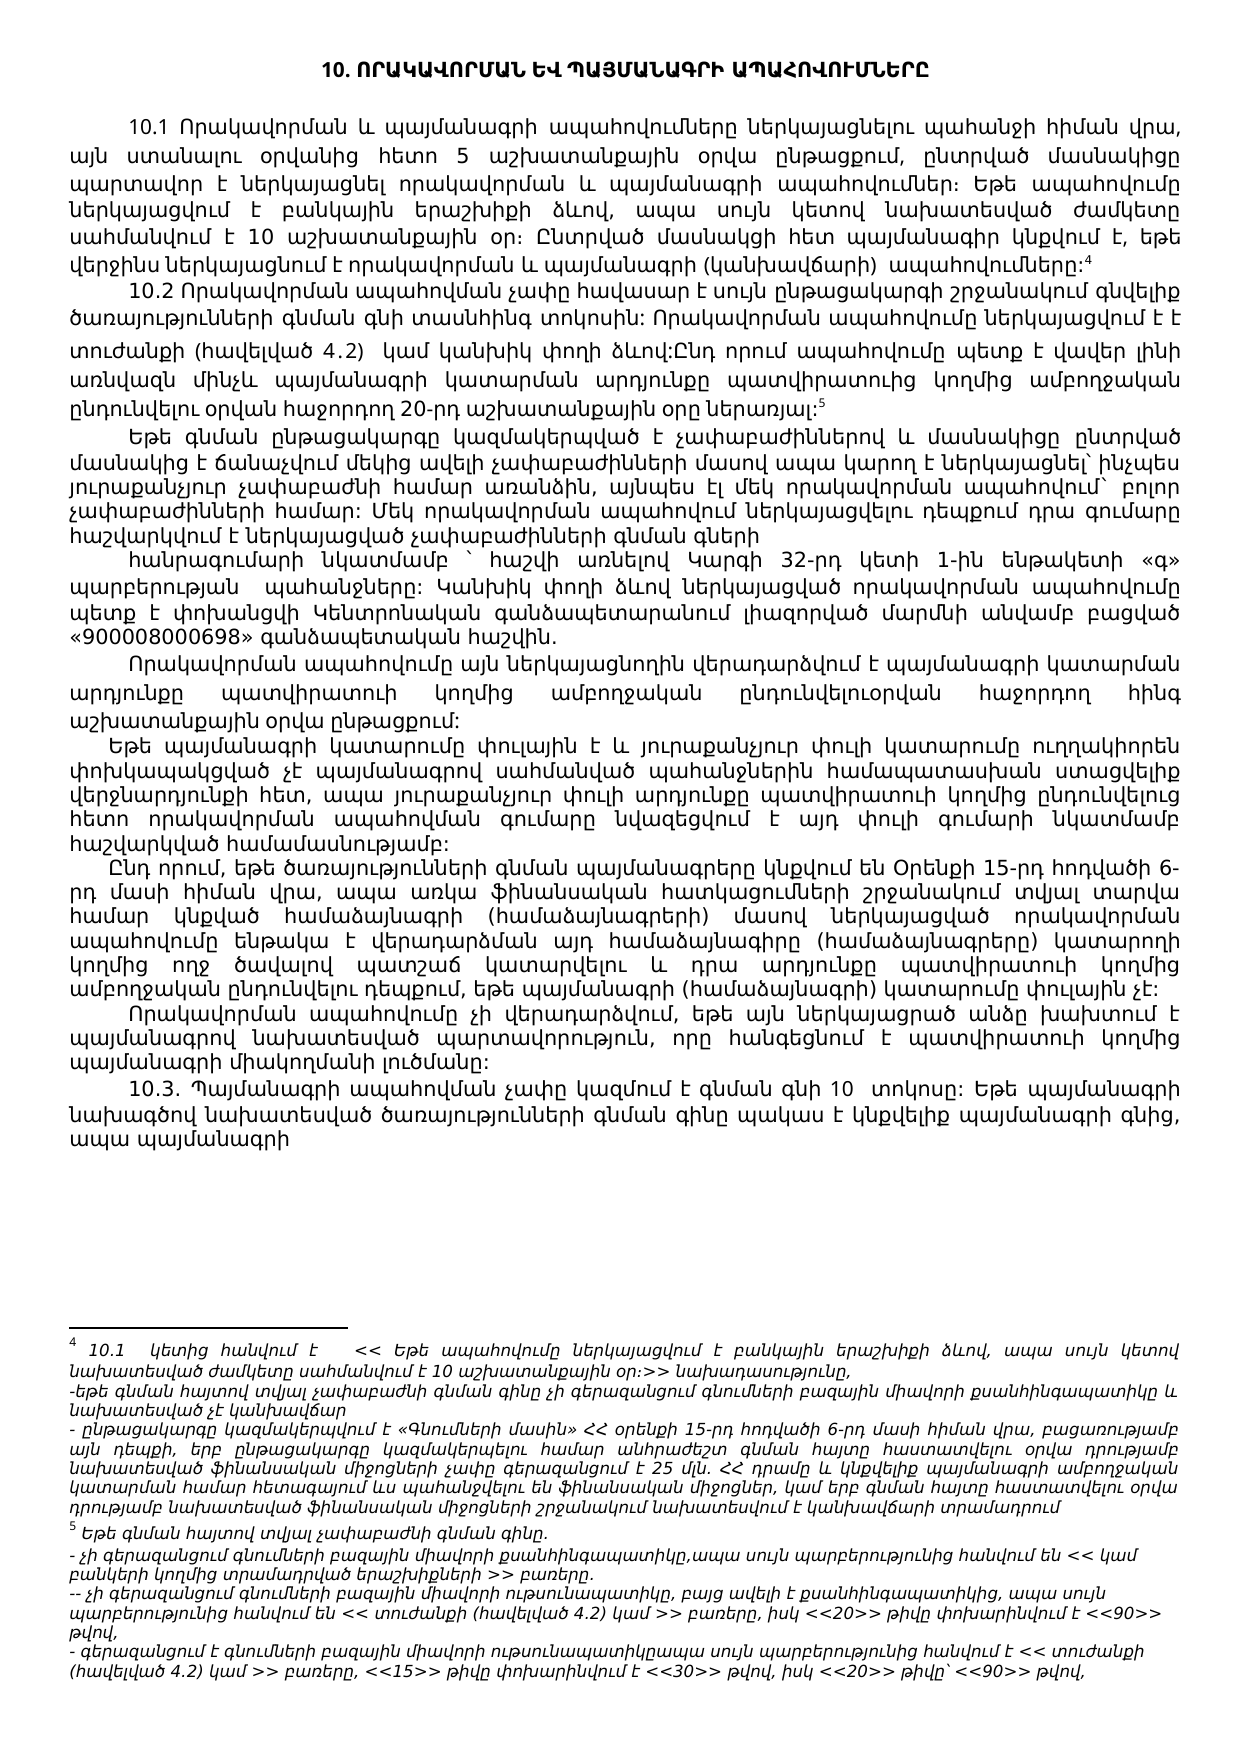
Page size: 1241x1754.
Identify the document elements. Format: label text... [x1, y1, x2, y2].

text հանրագումարի նկատմամբ ՝ հաշվի առնելով Կարգի 32-րդ կետի 1-ին ենթակետի «գ» պարբերության պահանջները: Կանխիկ փողի ձևով ներկայացված որակավորման ապահովումը պետք է փոխանցվի Կենտրոնական գանձապետարանում լիազորված մարմնի անվամբ բացված «900008000698» գանձապետական հաշվին. [69, 548, 1181, 649]
text Որակավորման ապահովումը այն ներկայացնողին վերադարձվում է պայմանագրի կատարման արդյունքը պատվիրատուի կողմից ամբողջական ընդունվելուօրվան հաջորդող հինգ աշխատանքային օրվա ընթացքում: [69, 649, 1181, 734]
text 10.3. Պայմանագրի ապահովման չափը կազմում է գնման գնի 10 տոկոսը: Եթե պայմանագրի նախագծով նախատեսված ծառայությունների գնման գինը պակաս է կնքվելիք պայմանագրի գնից, ապա պայմանագրի [69, 1074, 1181, 1151]
text 10. ՈՐԱԿԱՎՈՐՄԱՆ ԵՎ ՊԱՅՄԱՆԱԳՐԻ ԱՊԱՀՈՎՈՒՄՆԵՐԸ [69, 56, 1181, 84]
text Եթե գնման ընթացակարգը կազմակերպված է չափաբաժիններով և մասնակիցը ընտրված մասնակից է ճանաչվում մեկից ավելի չափաբաժինների մասով ապա կարող է ներկայացնել՝ ինչպես յուրաքանչյուր չափաբաժնի համար առանձին, այնպես էլ մեկ որակավորման ապահովում` բոլոր չափաբաժինների համար: Մեկ որակավորման ապահովում ներկայացվելու դեպքում դրա գումարը հաշվարկվում է ներկայացված չափաբաժինների գնման գների [69, 422, 1181, 548]
text 10.1 Որակավորման և պայմանագրի ապահովումները ներկայացնելու պահանջի հիման վրա, այն ստանալու օրվանից հետո 5 աշխատանքային օրվա ընթացքում, ընտրված մասնակիցը պարտավոր է ներկայացնել որակավորման և պայմանագրի ապահովումներ։ Եթե ապահովումը ներկայացվում է բանկային երաշխիքի ձևով, ապա սույն կետով նախատեսված ժամկետը սահմանվում է 10 աշխատանքային օր։ Ընտրված մասնակցի հետ պայմանագիր կնքվում է, եթե վերջինս ներկայացնում է որակավորման և պայմանագրի (կանխավճարի) ապահովումները: [69, 112, 1181, 279]
text 10.2 Որակավորման ապահովման չափը հավասար է սույն ընթացակարգի շրջանակում գնվելիք ծառայությունների գնման գնի տասնհինգ տոկոսին: Որակավորման ապահովումը ներկայացվում է է տուժանքի (հավելված 4․2) կամ կանխիկ փողի ձևով:Ընդ որում ապահովումը պետք է վավեր լինի առնվազն մինչև պայմանագրի կատարման արդյունքը պատվիրատուից կողմից ամբողջական ընդունվելու օրվան հաջորդող 20-րդ աշխատանքային օրը ներառյալ: [69, 279, 1181, 422]
text Որակավորման ապահովումը չի վերադարձվում, եթե այն ներկայացրած անձը խախտում է պայմանագրով նախատեսված պարտավորություն, որը հանգեցնում է պատվիրատուի կողմից պայմանագրի միակողմանի լուծմանը: [69, 1002, 1181, 1074]
text Եթե պայմանագրի կատարումը փուլային է և յուրաքանչյուր փուլի կատարումը ուղղակիորեն փոխկապակցված չէ պայմանագրով սահմանված պահանջներին համապատասխան ստացվելիք վերջնարդյունքի հետ, ապա յուրաքանչյուր փուլի արդյունքը պատվիրատուի կողմից ընդունվելուց հետո որակավորման ապահովման գումարը նվազեցվում է այդ փուլի գումարի նկատմամբ հաշվարկված համամասնությամբ: [69, 734, 1181, 856]
text Ընդ որում, եթե ծառայությունների գնման պայմանագրերը կնքվում են Օրենքի 15-րդ հոդվածի 6-րդ մասի հիման վրա, ապա առկա ֆինանսական հատկացումների շրջանակում տվյալ տարվա համար կնքված համաձայնագրի (համաձայնագրերի) մասով ներկայացված որակավորման ապահովումը ենթակա է վերադարձման այդ համաձայնագիրը (համաձայնագրերը) կատարողի կողմից ողջ ծավալով պատշաճ կատարվելու և դրա արդյունքը պատվիրատուի կողմից ամբողջական ընդունվելու դեպքում, եթե պայմանագրի (համաձայնագրի) կատարումը փուլային չէ: [69, 856, 1181, 1002]
